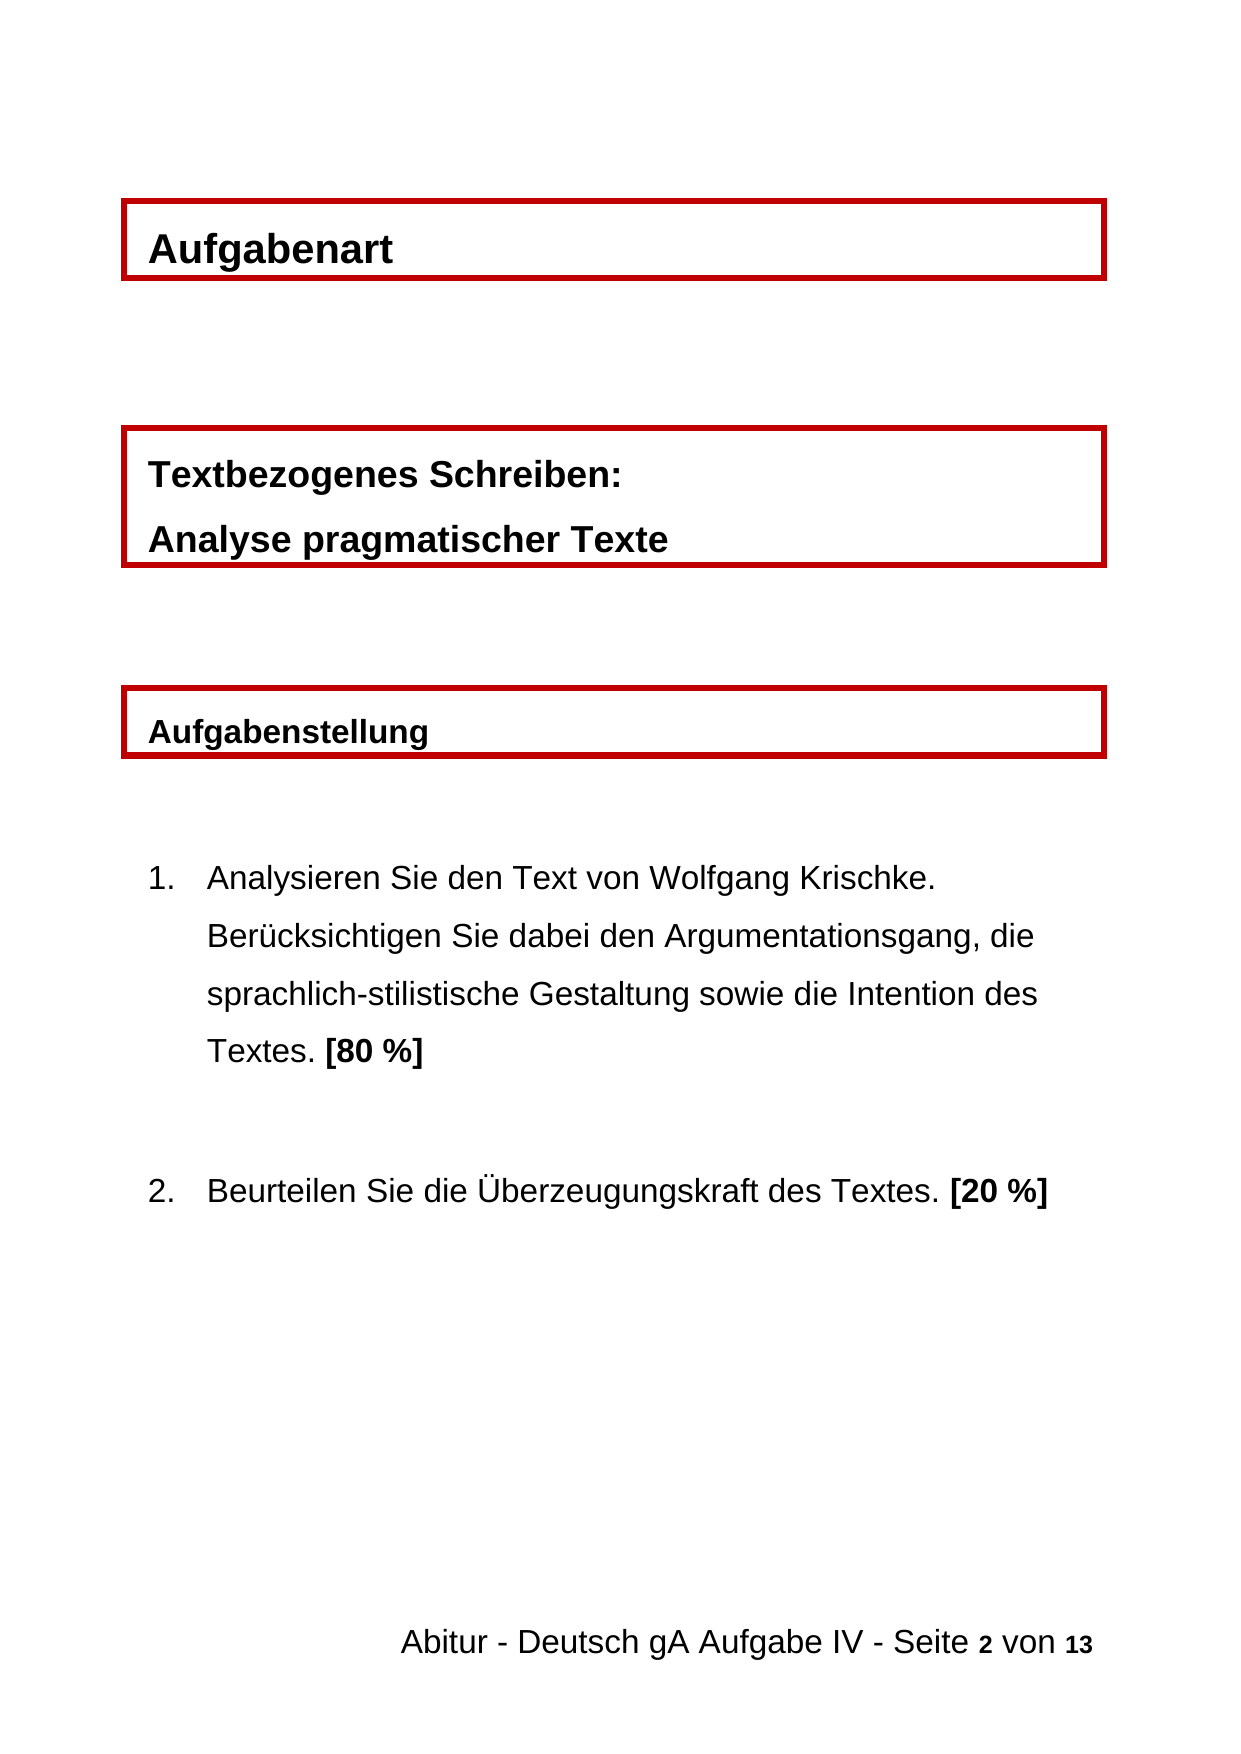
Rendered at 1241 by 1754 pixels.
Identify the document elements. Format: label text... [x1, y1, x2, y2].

list 1. Analysieren Sie den Text von Wolfgang Krischke. Berücksichtigen Sie dabei den Argumentationsgang, die sprachlich-stilistische Gestaltung sowie die Intention des Textes. [80 %] [148, 858, 1093, 1070]
list 2. Beurteilen Sie die Überzeugungskraft des Textes. [20 %] [148, 1171, 1093, 1210]
subtitle Aufgabenstellung [127, 691, 1101, 752]
subtitle Textbezogenes Schreiben: Analyse pragmatischer Texte [127, 431, 1101, 562]
subtitle Aufgabenart [127, 204, 1101, 275]
